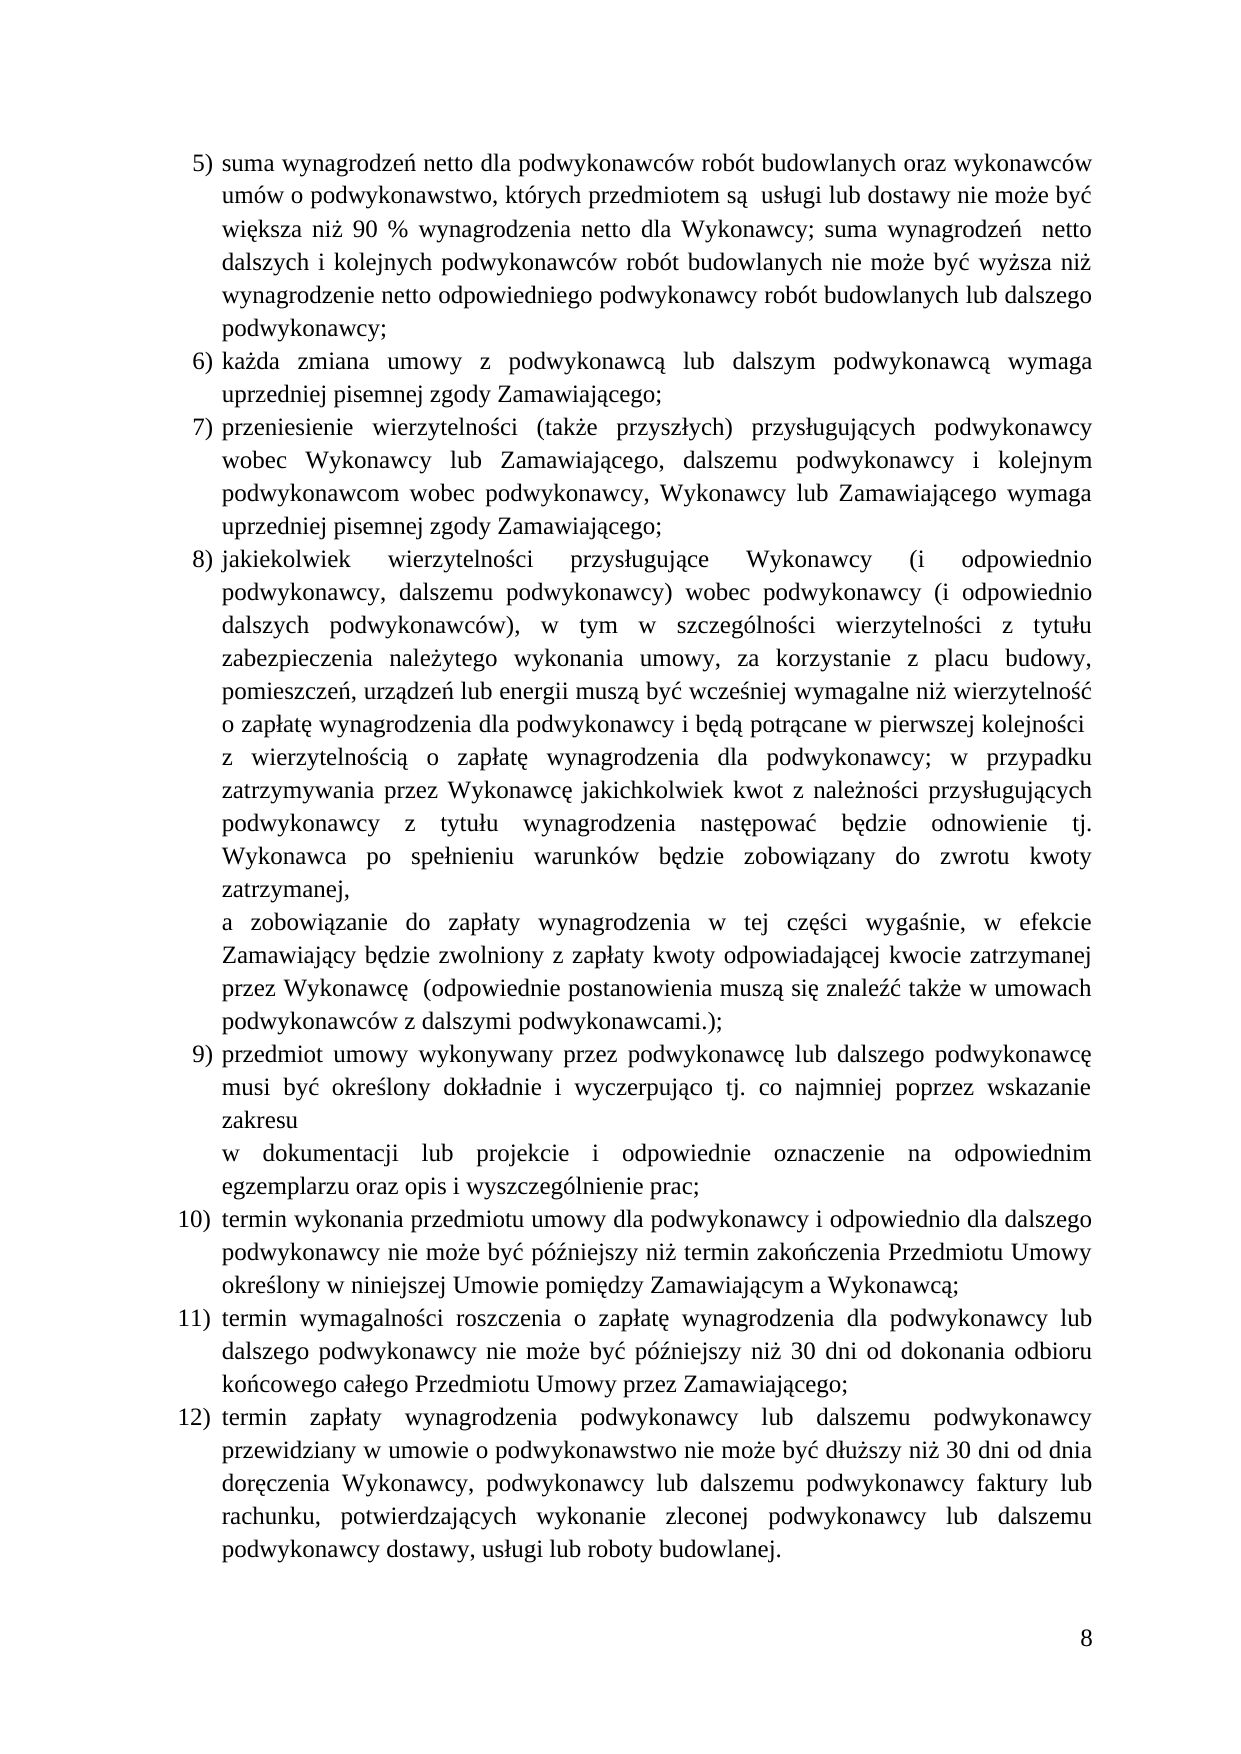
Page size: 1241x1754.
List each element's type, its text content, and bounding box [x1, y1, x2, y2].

text 11) termin wymagalności roszczenia o zapłatę wynagrodzenia dla podwykonawcy lub dalszego podwykonawcy nie może być późniejszy niż 30 dni od dokonania odbioru końcowego całego Przedmiotu Umowy przez Zamawiającego; [177, 1303, 1093, 1398]
text 9) przedmiot umowy wykonywany przez podwykonawcę lub dalszego podwykonawcę musi być określony dokładnie i wyczerpująco tj. co najmniej poprzez wskazanie zakresu w dokumentacji lub projekcie i odpowiednie oznaczenie na odpowiednim egzemplarzu oraz opis i wyszczególnienie prac; [192, 1039, 1093, 1200]
text 10) termin wykonania przedmiotu umowy dla podwykonawcy i odpowiednio dla dalszego podwykonawcy nie może być późniejszy niż termin zakończenia Przedmiotu Umowy określony w niniejszej Umowie pomiędzy Zamawiającym a Wykonawcą; [177, 1204, 1093, 1299]
text 5) suma wynagrodzeń netto dla podwykonawców robót budowlanych oraz wykonawców umów o podwykonawstwo, których przedmiotem są usługi lub dostawy nie może być większa niż 90 % wynagrodzenia netto dla Wykonawcy; suma wynagrodzeń netto dalszych i kolejnych podwykonawców robót budowlanych nie może być wyższa niż wynagrodzenie netto odpowiedniego podwykonawcy robót budowlanych lub dalszego podwykonawcy; [192, 148, 1093, 341]
text 8) jakiekolwiek wierzytelności przysługujące Wykonawcy (i odpowiednio podwykonawcy, dalszemu podwykonawcy) wobec podwykonawcy (i odpowiednio dalszych podwykonawców), w tym w szczególności wierzytelności z tytułu zabezpieczenia należytego wykonania umowy, za korzystanie z placu budowy, pomieszczeń, urządzeń lub energii muszą być wcześniej wymagalne niż wierzytelność o zapłatę wynagrodzenia dla podwykonawcy i będą potrącane w pierwszej kolejności z wierzytelnością o zapłatę wynagrodzenia dla podwykonawcy; w przypadku zatrzymywania przez Wykonawcę jakichkolwiek kwot z należności przysługujących podwykonawcy z tytułu wynagrodzenia następować będzie odnowienie tj. Wykonawca po spełnieniu warunków będzie zobowiązany do zwrotu kwoty zatrzymanej, a zobowiązanie do zapłaty wynagrodzenia w tej części wygaśnie, w efekcie Zamawiający będzie zwolniony z zapłaty kwoty odpowiadającej kwocie zatrzymanej przez Wykonawcę (odpowiednie postanowienia muszą się znaleźć także w umowach podwykonawców z dalszymi podwykonawcami.); [192, 544, 1093, 1035]
text 12) termin zapłaty wynagrodzenia podwykonawcy lub dalszemu podwykonawcy przewidziany w umowie o podwykonawstwo nie może być dłuższy niż 30 dni od dnia doręczenia Wykonawcy, podwykonawcy lub dalszemu podwykonawcy faktury lub rachunku, potwierdzających wykonanie zleconej podwykonawcy lub dalszemu podwykonawcy dostawy, usługi lub roboty budowlanej. [177, 1402, 1093, 1563]
text 7) przeniesienie wierzytelności (także przyszłych) przysługujących podwykonawcy wobec Wykonawcy lub Zamawiającego, dalszemu podwykonawcy i kolejnym podwykonawcom wobec podwykonawcy, Wykonawcy lub Zamawiającego wymaga uprzedniej pisemnej zgody Zamawiającego; [192, 412, 1093, 539]
text 6) każda zmiana umowy z podwykonawcą lub dalszym podwykonawcą wymaga uprzedniej pisemnej zgody Zamawiającego; [192, 346, 1093, 407]
